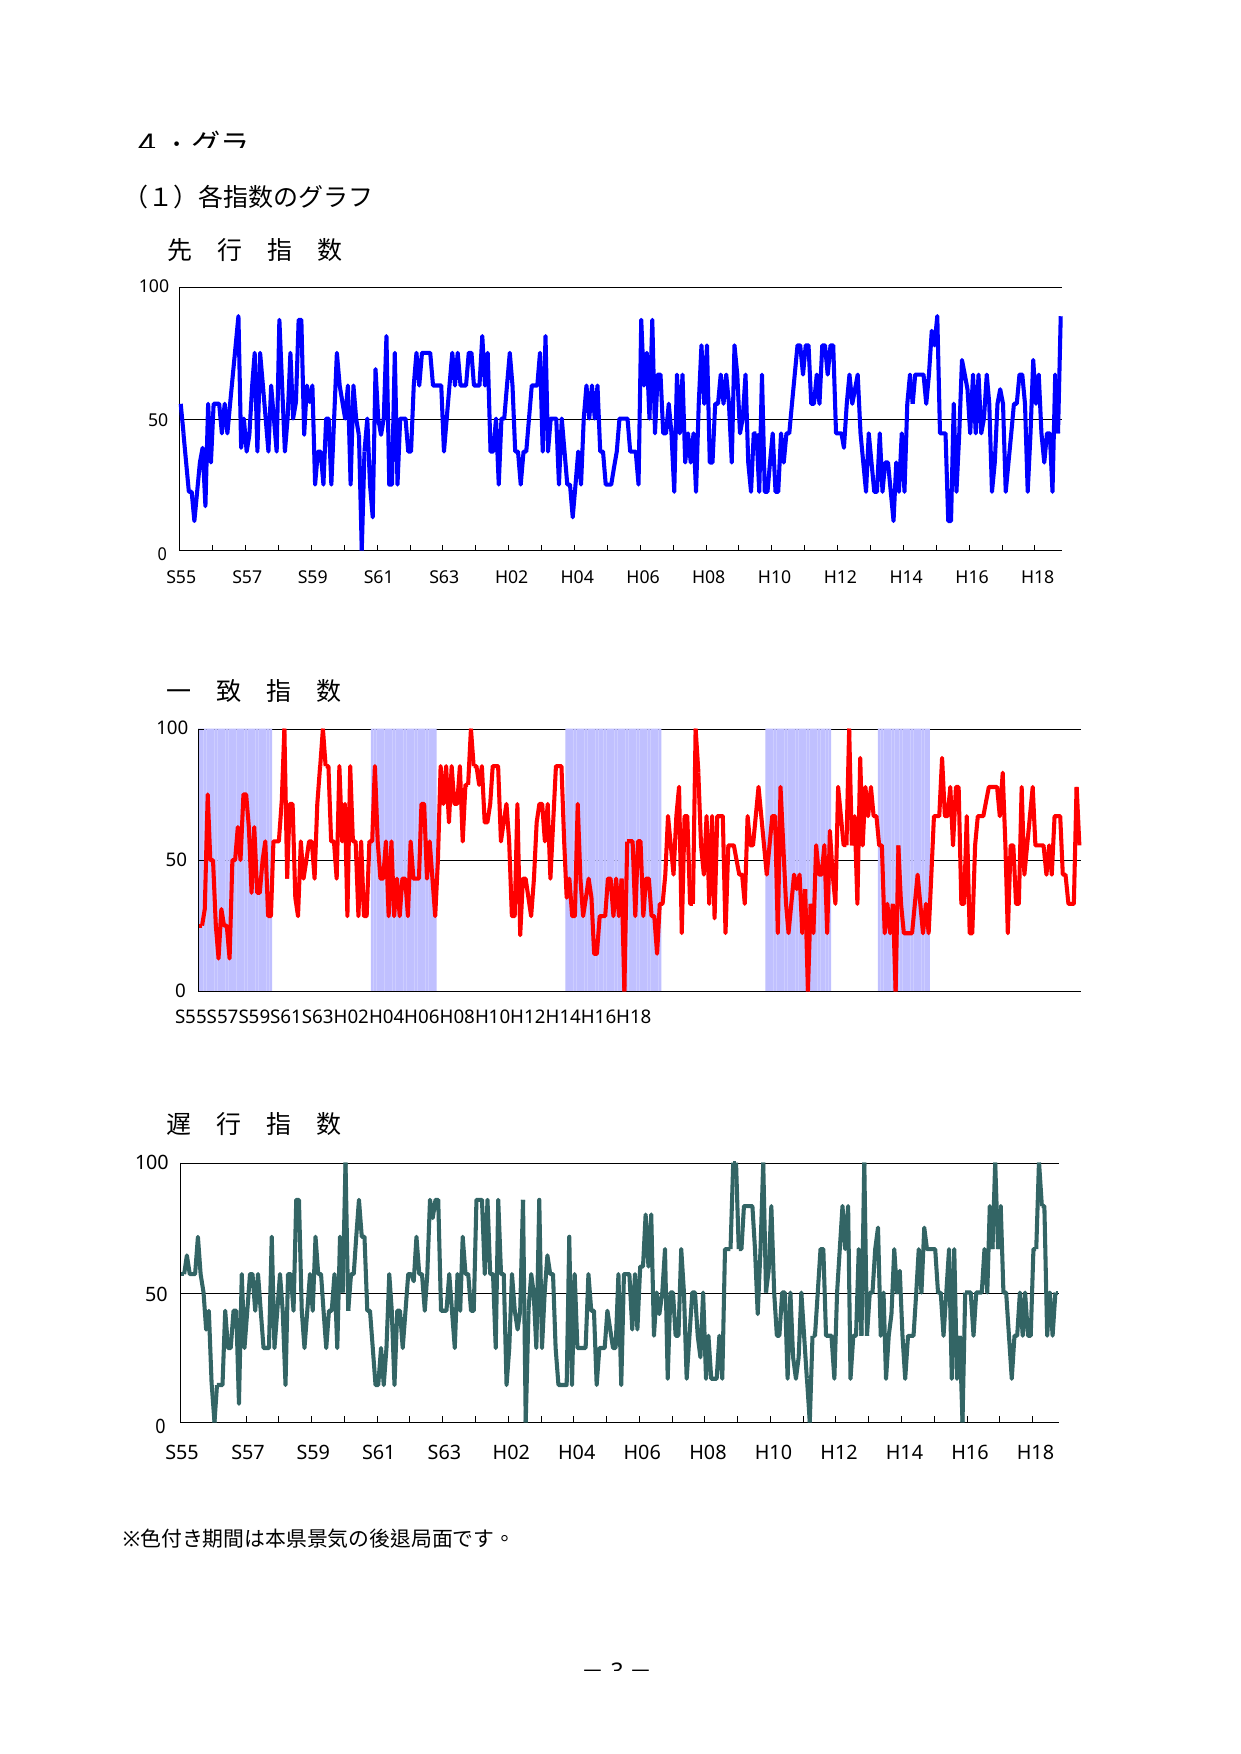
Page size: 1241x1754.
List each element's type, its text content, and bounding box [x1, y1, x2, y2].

text 先 行 指 数 [106, 233, 403, 267]
text 50 [145, 1280, 1142, 1307]
text ※色付き期間は本県景気の後退局面です。 [123, 1524, 1142, 1553]
text 遅 行 指 数 [167, 1107, 1142, 1141]
text S55 S57 S59 S61 S63 H02 H04 H06 H08 H10 H12 H14 H16 H18 [166, 565, 1142, 589]
text 0 [157, 542, 1142, 565]
subtitle （１）各指数のグラフ [106, 180, 391, 214]
text 50 [148, 408, 1142, 432]
text S55 S57 S59 S61 S63 H02 H04 H06 H08 H10 H12 H14 H16 H18 [165, 1438, 1142, 1465]
text 100 [139, 274, 1142, 298]
subtitle 致 指 数 [167, 673, 1142, 707]
text 100 [135, 1148, 1142, 1175]
text 0 [155, 1412, 1142, 1438]
